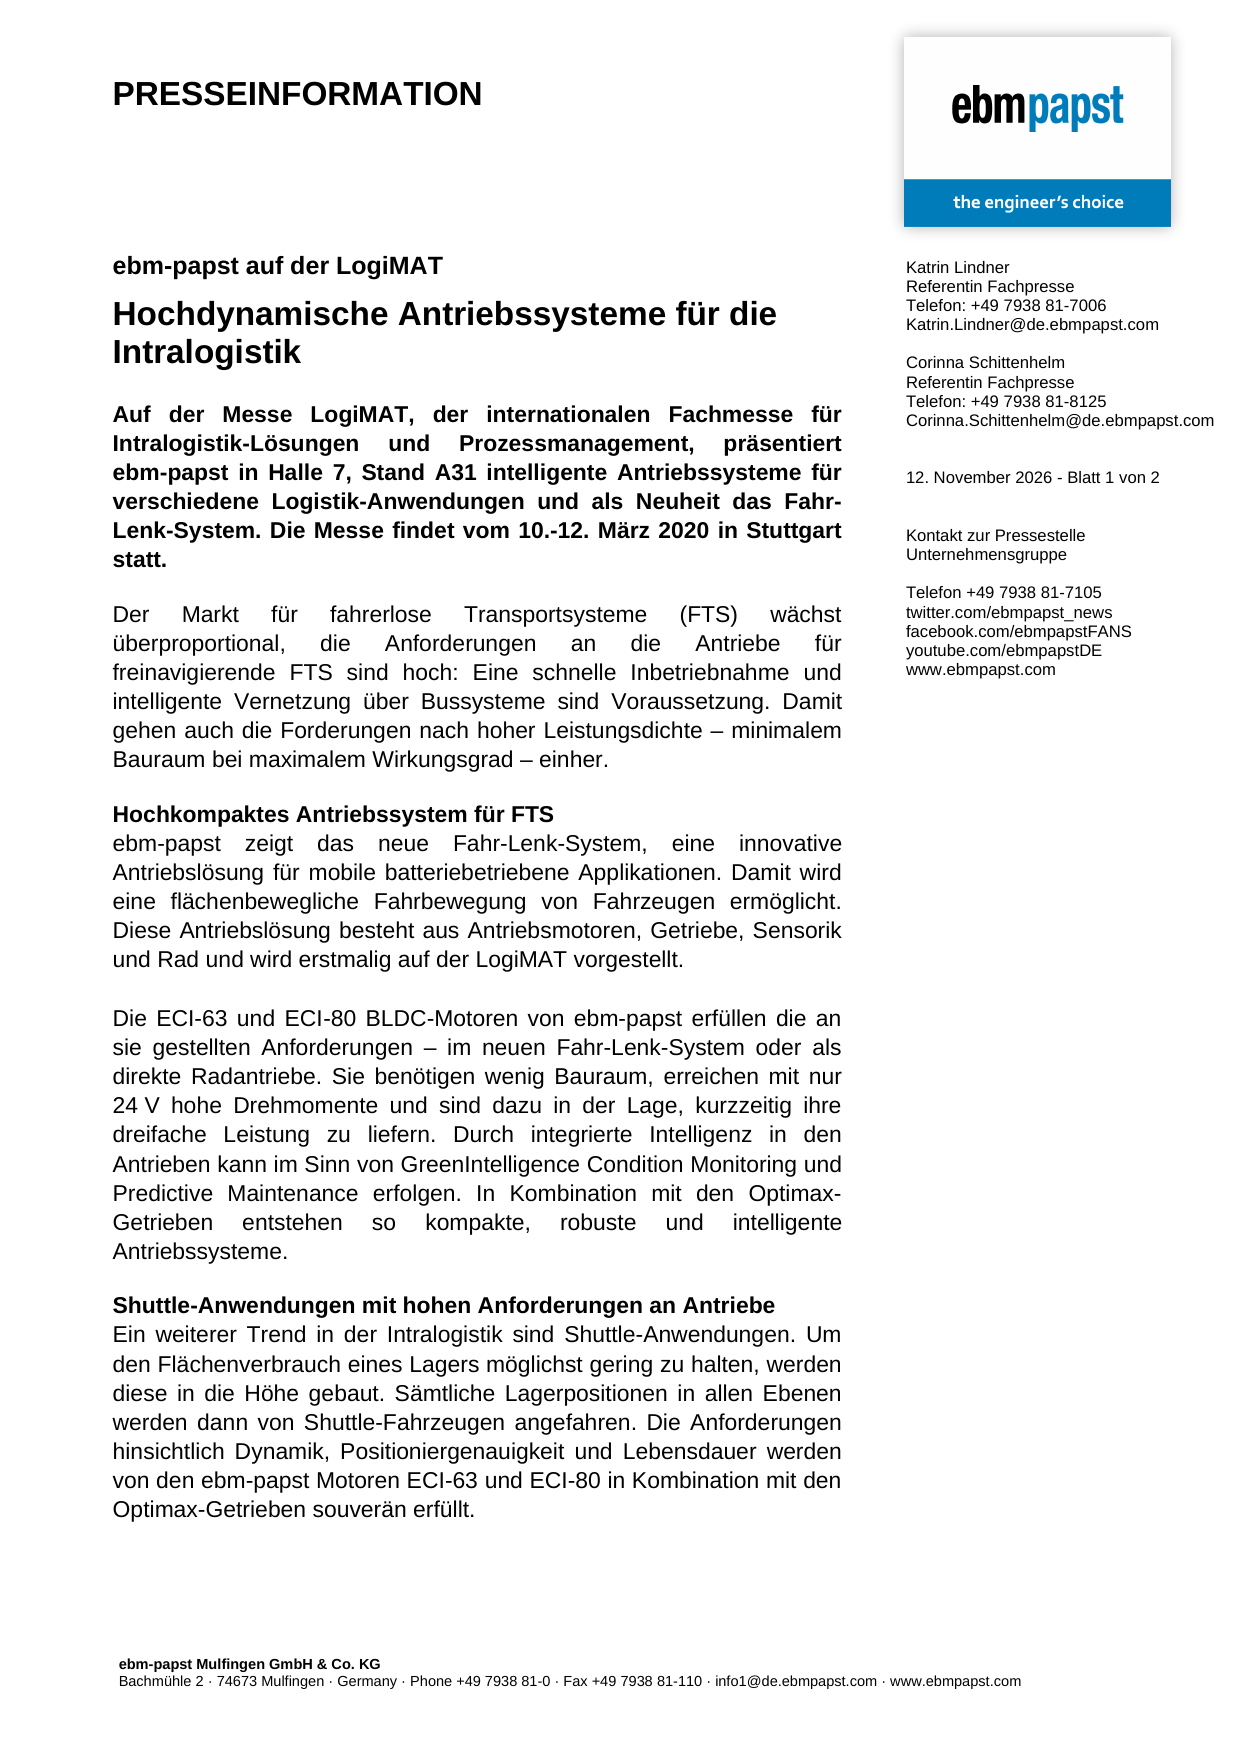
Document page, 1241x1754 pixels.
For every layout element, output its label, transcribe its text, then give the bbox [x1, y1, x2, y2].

text Hochkompaktes Antriebssystem für FTS [112, 799, 842, 828]
text Ein weiterer Trend in der Intralogistik sind Shuttle-Anwendungen. Um den Flächenverbrauch eines Lagers möglichst gering zu halten, werden diese in die Höhe gebaut. Sämtliche Lagerpositionen in allen Ebenen werden dann von Shuttle-Fahrzeugen angefahren. Die Anforderungen hinsichtlich Dynamik, Positioniergenauigkeit und Lebensdauer werden von den ebm-papst Motoren ECI-63 und ECI-80 in Kombination mit den Optimax-Getrieben souverän erfüllt. [112, 1319, 842, 1524]
picture [881, 14, 1194, 250]
text Der Markt für fahrerlose Transportsysteme (FTS) wächst überproportional, die Anforderungen an die Antriebe für freinavigierende FTS sind hoch: Eine schnelle Inbetriebnahme und intelligente Vernetzung über Bussysteme sind Voraussetzung. Damit gehen auch die Forderungen nach hoher Leistungsdichte – minimalem Bauraum bei maximalem Wirkungsgrad – einher. [112, 599, 842, 774]
text ebm-papst zeigt das neue Fahr-Lenk-System, eine innovative Antriebslösung für mobile batteriebetriebene Applikationen. Damit wird eine flächenbewegliche Fahrbewegung von Fahrzeugen ermöglicht. Diese Antriebslösung besteht aus Antriebsmotoren, Getriebe, Sensorik und Rad und wird erstmalig auf der LogiMAT vorgestellt. [112, 828, 842, 974]
text Shuttle-Anwendungen mit hohen Anforderungen an Antriebe [112, 1290, 842, 1319]
text Auf der Messe LogiMAT, der internationalen Fachmesse für Intralogistik-Lösungen und Prozessmanagement, präsentiert ebm-papst in Halle 7, Stand A31 intelligente Antriebssysteme für verschiedene Logistik-Anwendungen und als Neuheit das Fahr-Lenk-System. Die Messe findet vom 10.-12. März 2020 in Stuttgart statt. [112, 399, 842, 574]
text Die ECI-63 und ECI-80 BLDC-Motoren von ebm-papst erfüllen die an sie gestellten Anforderungen – im neuen Fahr-Lenk-System oder als direkte Radantriebe. Sie benötigen wenig Bauraum, erreichen mit nur 24 V hohe Drehmomente und sind dazu in der Lage, kurzzeitig ihre dreifache Leistung zu liefern. Durch integrierte Intelligenz in den Antrieben kann im Sinn von GreenIntelligence Condition Monitoring und Predictive Maintenance erfolgen. In Kombination mit den Optimax-Getrieben entstehen so kompakte, robuste und intelligente Antriebssysteme. [112, 1003, 842, 1265]
